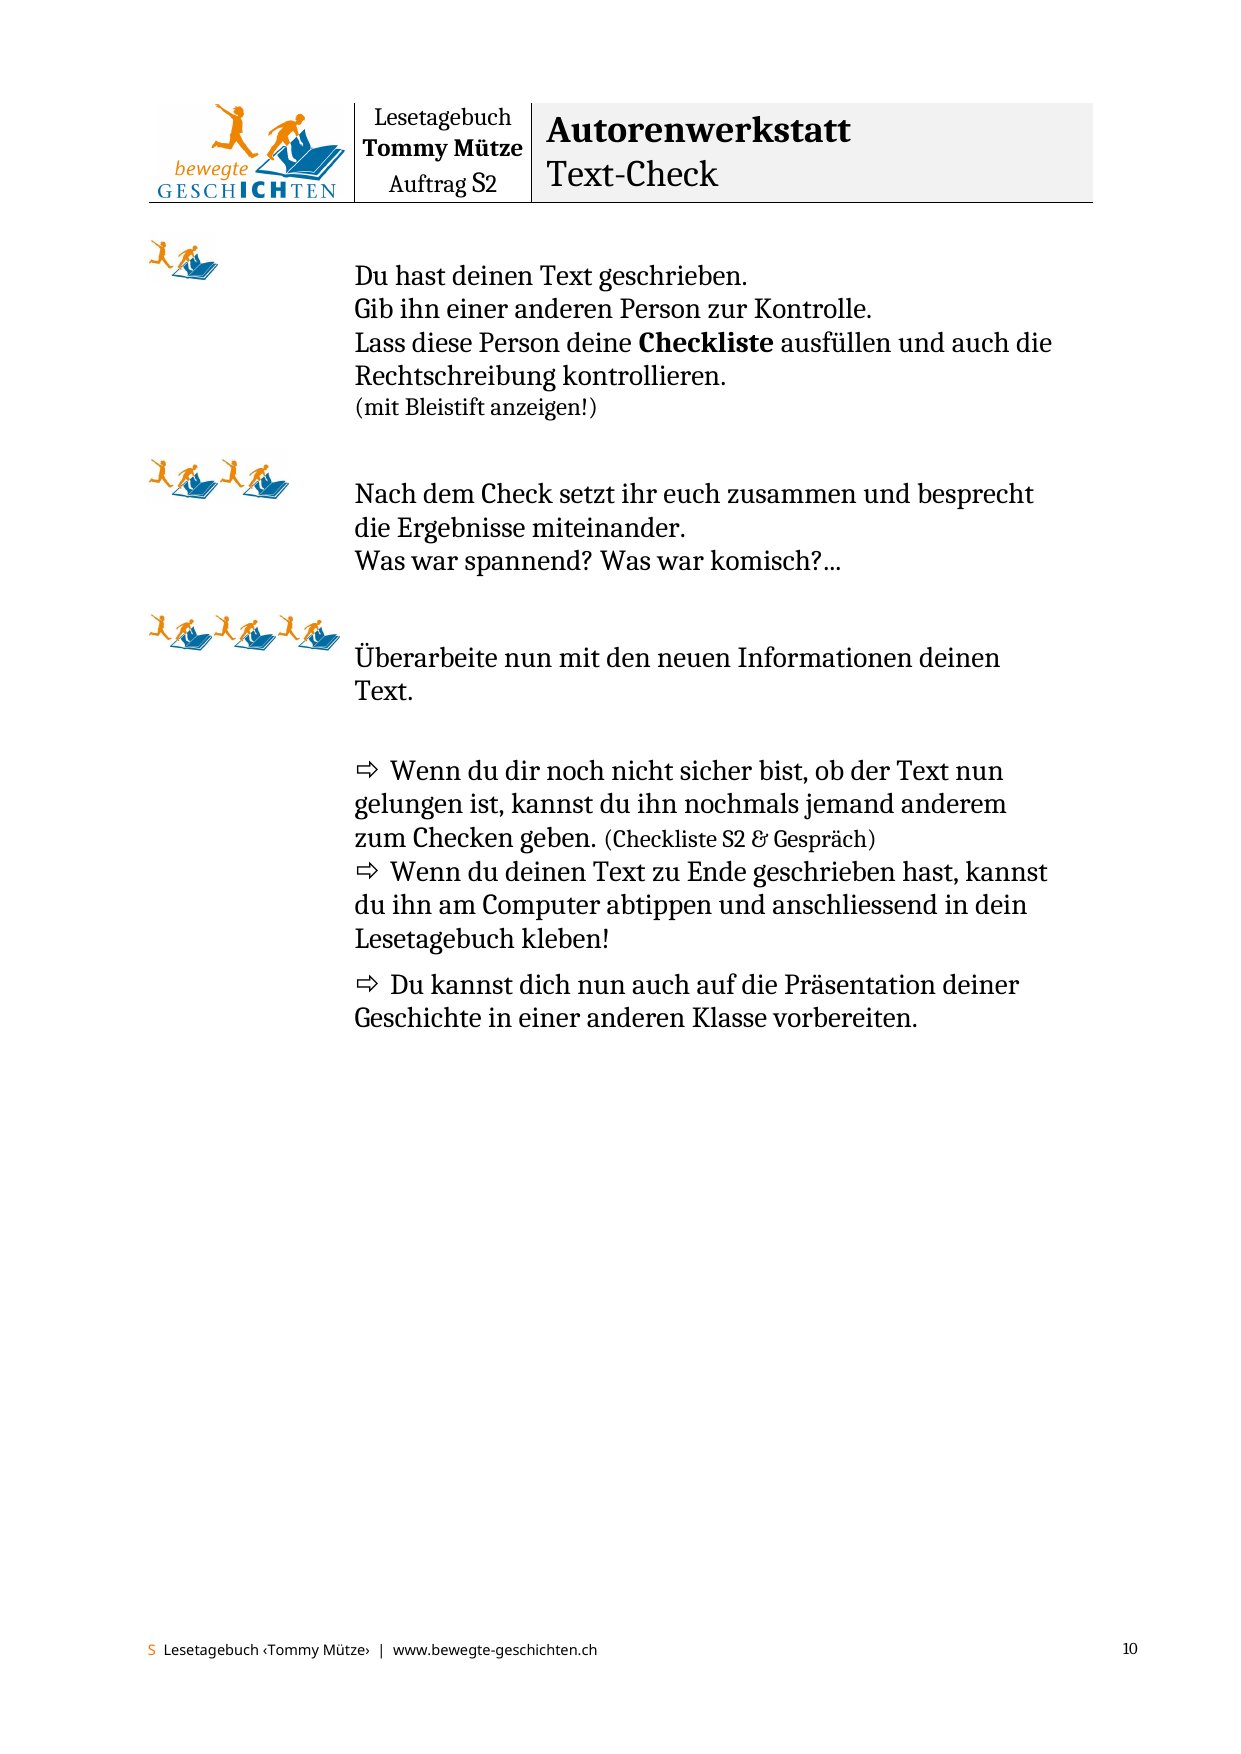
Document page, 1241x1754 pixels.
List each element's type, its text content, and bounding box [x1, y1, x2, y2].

text Nach dem Check setzt ihr euch zusammen und besprecht die Ergebnisse miteinander. Was war spannend? Was war komisch?... [148, 451, 1064, 578]
picture [147, 606, 340, 655]
text Gib ihn einer anderen Person zur Kontrolle. Lass diese Person deine Checkliste ausfüllen und auch die Rechtschreibung kontrollieren. (mit Bleistift anzeigen!) [354, 292, 1064, 422]
picture [321, 162, 331, 173]
picture [147, 231, 218, 285]
text Überarbeite nun mit den neuen Informationen deinen Text. [148, 607, 1064, 708]
text Wenn du dir noch nicht sicher bist, ob der Text nun gelungen ist, kannst du ihn nochmals jemand anderem zum Checken geben. (Checkliste S2 & Gespräch) Wenn du deinen Text zu Ende geschrieben hast, kannst du ihn am Computer abtippen und anschliessend in dein Lesetagebuch kleben! [148, 721, 1064, 955]
picture [147, 450, 289, 504]
table_header [149, 103, 354, 202]
text Du hast deinen Text geschrieben. [148, 232, 1064, 292]
text Du kannst dich nun auch auf die Präsentation deiner Geschichte in einer anderen Klasse vorbereiten. [354, 968, 1064, 1035]
table_header Autorenwerkstatt Text-Check [532, 103, 1093, 202]
picture [158, 104, 345, 198]
table_header Lesetagebuch Tommy Mütze Auftrag S2 [355, 103, 531, 202]
